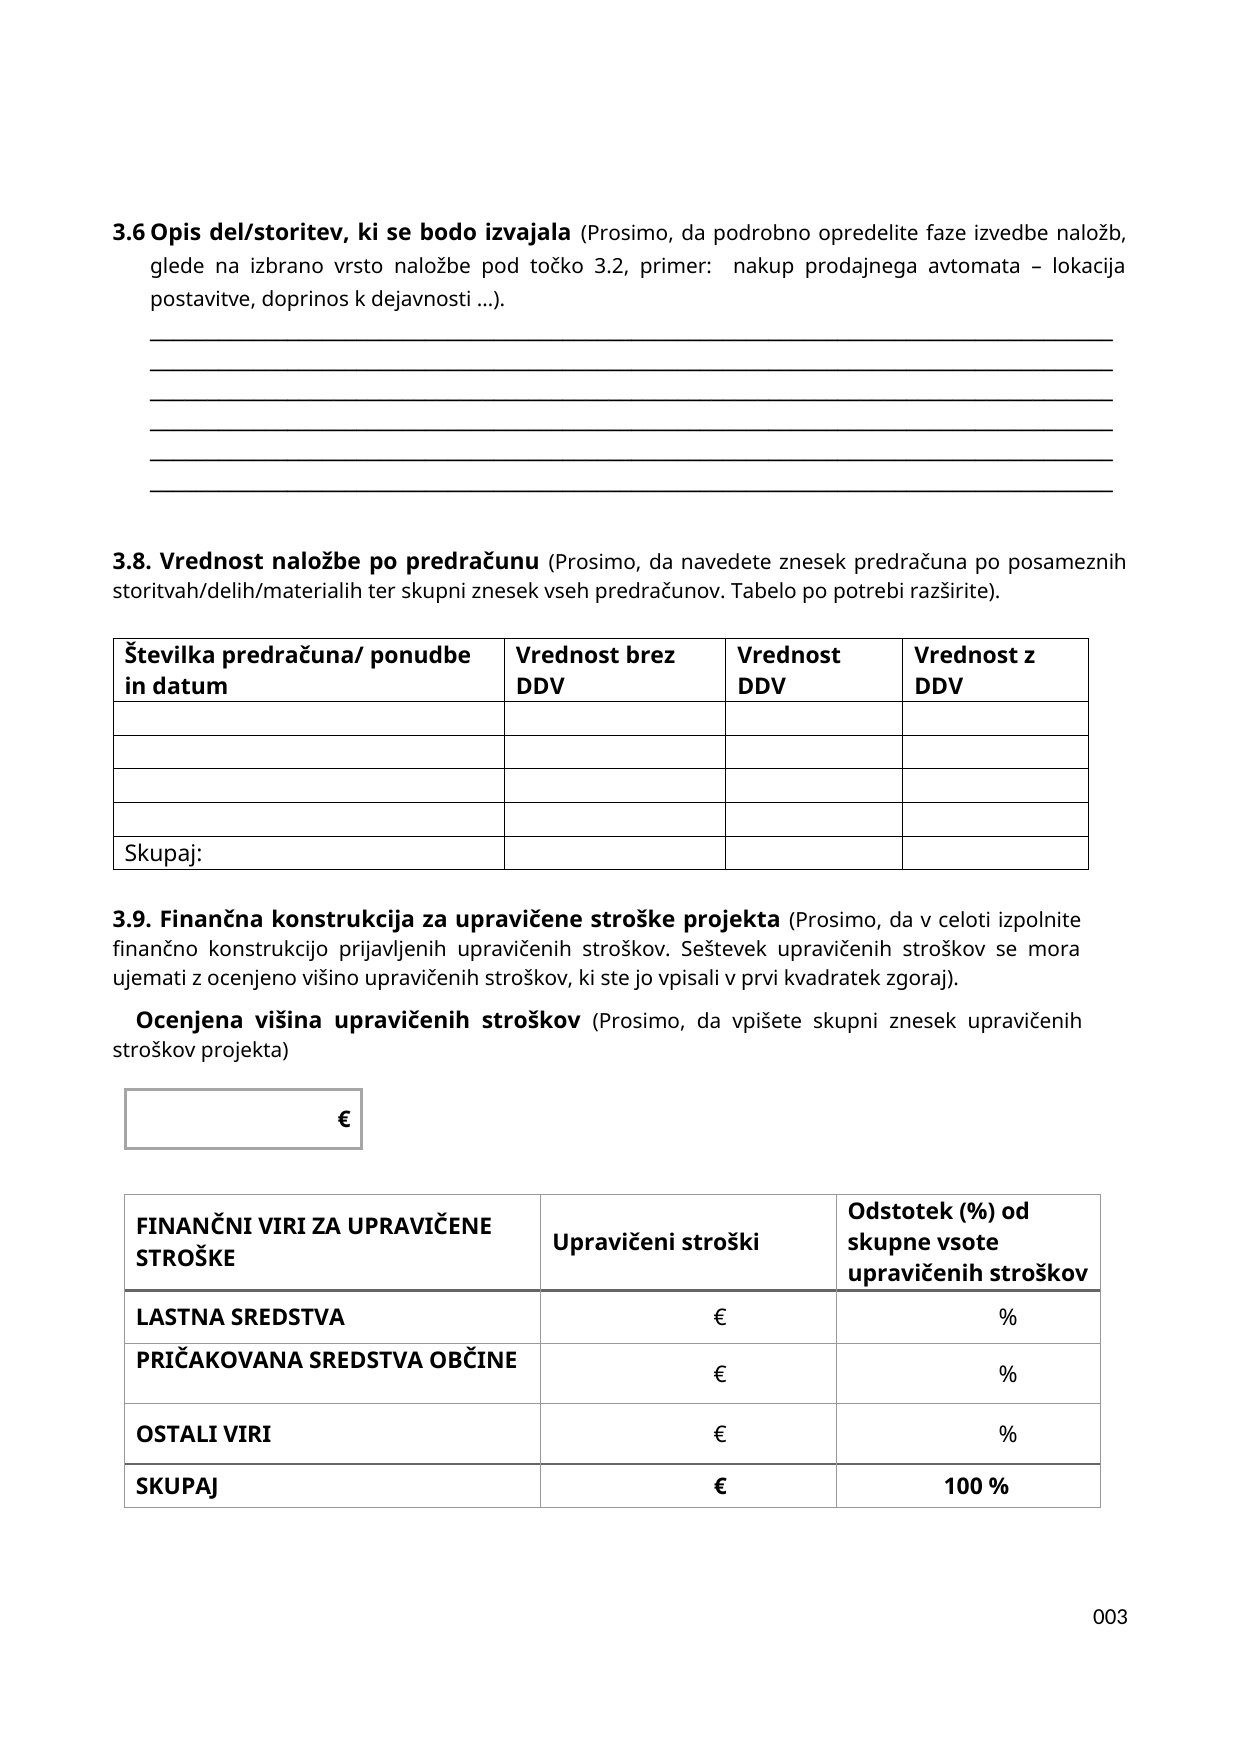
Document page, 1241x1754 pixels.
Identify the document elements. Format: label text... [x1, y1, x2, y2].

table_header [505, 769, 725, 802]
table_header [726, 837, 902, 869]
table_header [1089, 638, 1100, 870]
list Opis del/storitev, ki se bodo izvajala (Prosimo, da podrobno opredelite faze izvedbe naložb, glede na izbrano vrsto naložbe pod točko 3.2, primer: nakup prodajnega avtomata – lokacija postavitve, doprinos k dejavnosti …). [112, 216, 1128, 313]
table_header [505, 639, 725, 701]
table_header [726, 803, 902, 836]
table_header [114, 837, 504, 869]
list ____________________________________________________________________________________ [150, 377, 1128, 403]
table_header [114, 803, 504, 836]
list ____________________________________________________________________________________ [150, 438, 1128, 464]
table_header [505, 803, 725, 836]
list ____________________________________________________________________________________ [150, 317, 1128, 343]
table_cell 3.9. Finančna konstrukcija za upravičene stroške projekta (Prosimo, da v celoti izpolnite finančno konstrukcijo prijavljenih upravičenih stroškov. Seštevek upravičenih stroškov se mora ujemati z ocenjeno višino upravičenih stroškov, ki ste jo vpisali v prvi kvadratek zgoraj). Ocenjena višina upravičenih stroškov (Prosimo, da vpišete skupni znesek upravičenih stroškov projekta) [105, 870, 1100, 1508]
table_header [903, 837, 1088, 869]
table_header [105, 638, 113, 870]
table_header [903, 769, 1088, 802]
list ____________________________________________________________________________________ [150, 407, 1128, 434]
table_header [505, 837, 725, 869]
table_header [903, 702, 1088, 735]
table_header [903, 803, 1088, 836]
table_header [114, 769, 504, 802]
table_header [114, 736, 504, 768]
table_header [726, 639, 902, 701]
table_header [505, 702, 725, 735]
table_header [903, 639, 1088, 701]
table_header [726, 702, 902, 735]
list ____________________________________________________________________________________ [150, 468, 1128, 494]
table_header [726, 769, 902, 802]
table_header [114, 702, 504, 735]
table_header [114, 639, 504, 701]
table_header [505, 736, 725, 768]
table_header [903, 736, 1088, 768]
text 3.8. Vrednost naložbe po predračunu (Prosimo, da navedete znesek predračuna po posameznih storitvah/delih/materialih ter skupni znesek vseh predračunov. Tabelo po potrebi razširite). [112, 545, 1128, 605]
table_header [726, 736, 902, 768]
list ____________________________________________________________________________________ [150, 347, 1128, 373]
